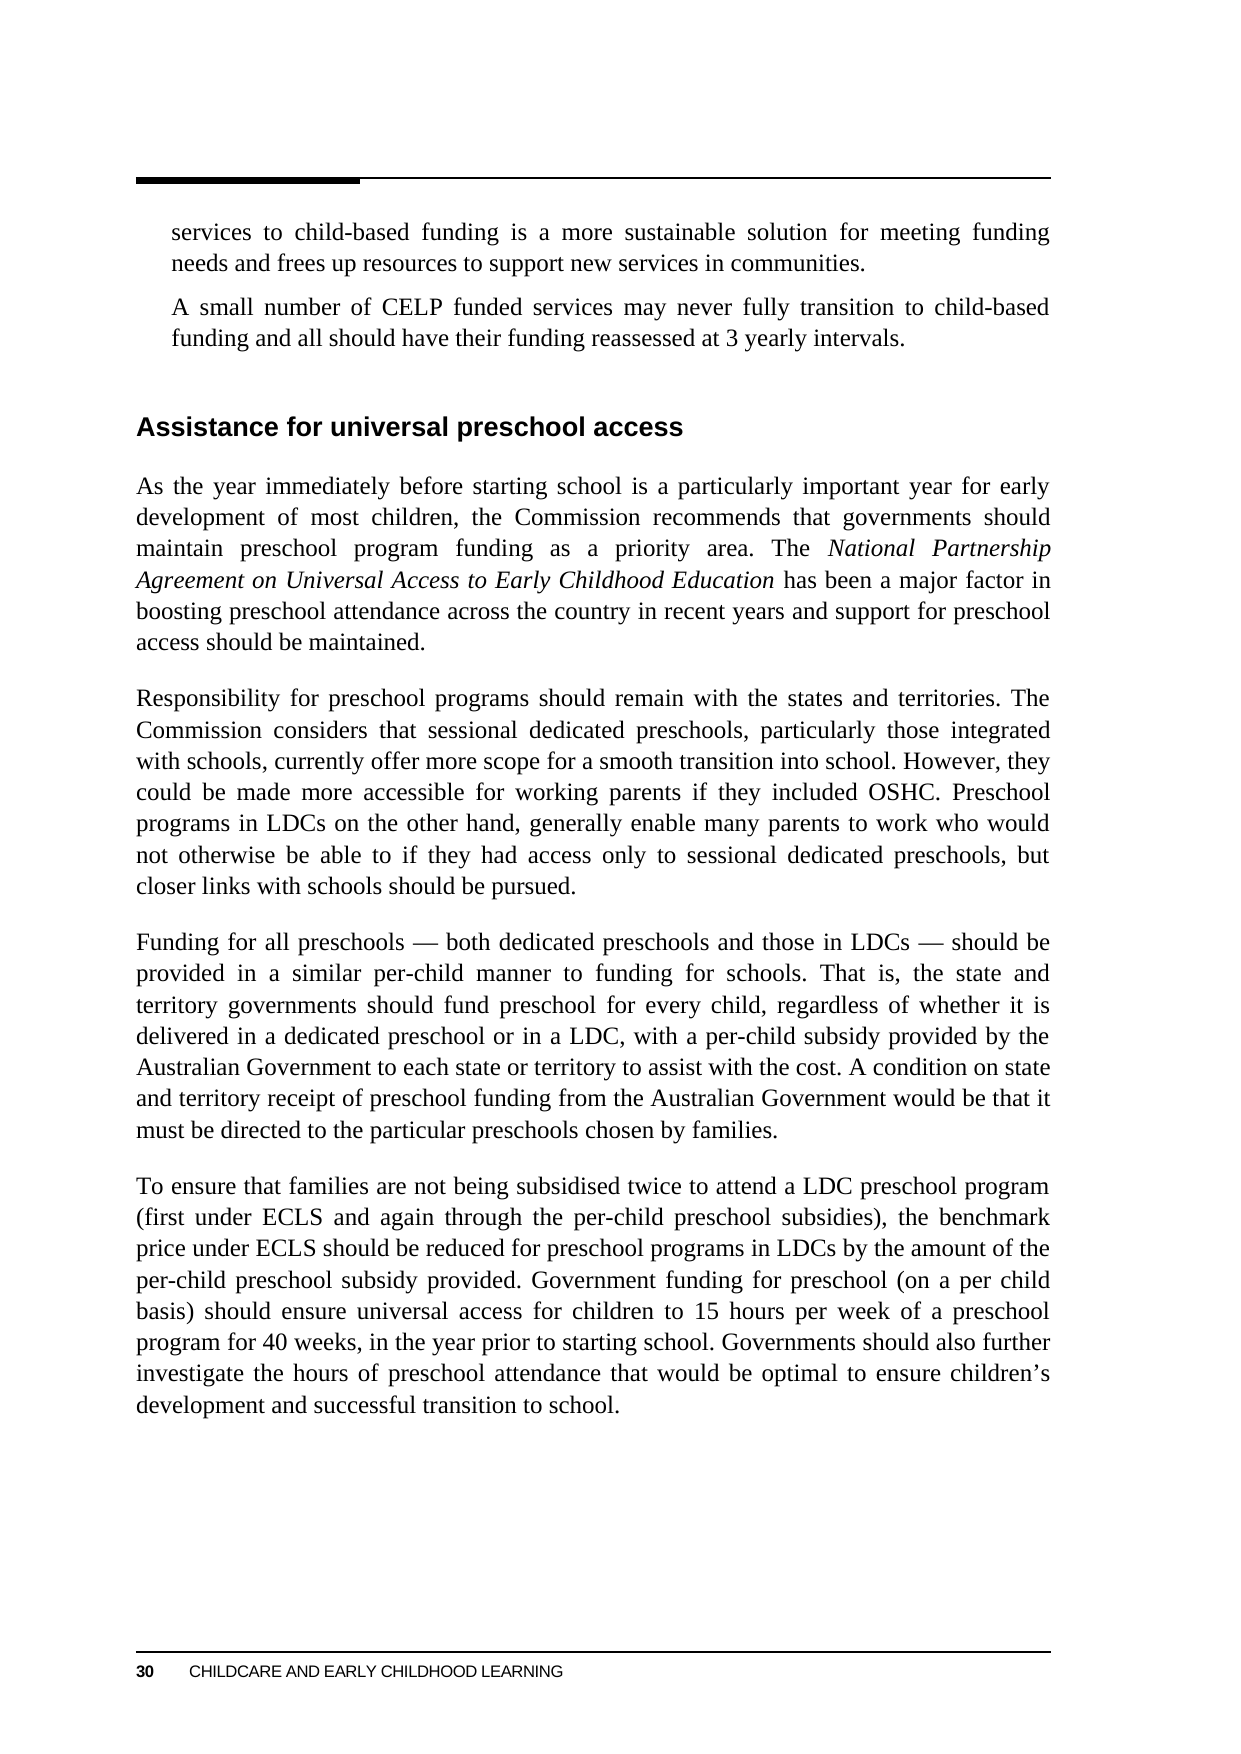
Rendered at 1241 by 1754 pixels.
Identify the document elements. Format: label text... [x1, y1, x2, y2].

subtitle Assistance for universal preschool access [136, 410, 1051, 443]
text Funding for all preschools — both dedicated preschools and those in LDCs — should be provided in a similar per-child manner to funding for schools. That is, the state and territory governments should fund preschool for every child, regardless of whether it is delivered in a dedicated preschool or in a LDC, with a per-child subsidy provided by the Australian Government to each state or territory to assist with the cost. A condition on state and territory receipt of preschool funding from the Australian Government would be that it must be directed to the particular preschools chosen by families. [136, 925, 1051, 1143]
text To ensure that families are not being subsidised twice to attend a LDC preschool program (first under ECLS and again through the per-child preschool subsidies), the benchmark price under ECLS should be reduced for preschool programs in LDCs by the amount of the per-child preschool subsidy provided. Government funding for preschool (on a per child basis) should ensure universal access for children to 15 hours per week of a preschool program for 40 weeks, in the year prior to starting school. Governments should also further investigate the hours of preschool attendance that would be optimal to ensure children’s development and successful transition to school. [136, 1168, 1051, 1418]
text As the year immediately before starting school is a particularly important year for early development of most children, the Commission recommends that governments should maintain preschool program funding as a priority area. The National Partnership Agreement on Universal Access to Early Childhood Education has been a major factor in boosting preschool attendance across the country in recent years and support for preschool access should be maintained. [136, 468, 1051, 656]
text Responsibility for preschool programs should remain with the states and territories. The Commission considers that sessional dedicated preschools, particularly those integrated with schools, currently offer more scope for a smooth transition into school. However, they could be made more accessible for working parents if they included OSHC. Preschool programs in LDCs on the other hand, generally enable many parents to work who would not otherwise be able to if they had access only to sessional dedicated preschools, but closer links with schools should be pursued. [136, 681, 1051, 900]
list A small number of CELP funded services may never fully transition to child-based funding and all should have their funding reassessed at 3 yearly intervals. [171, 289, 1051, 352]
